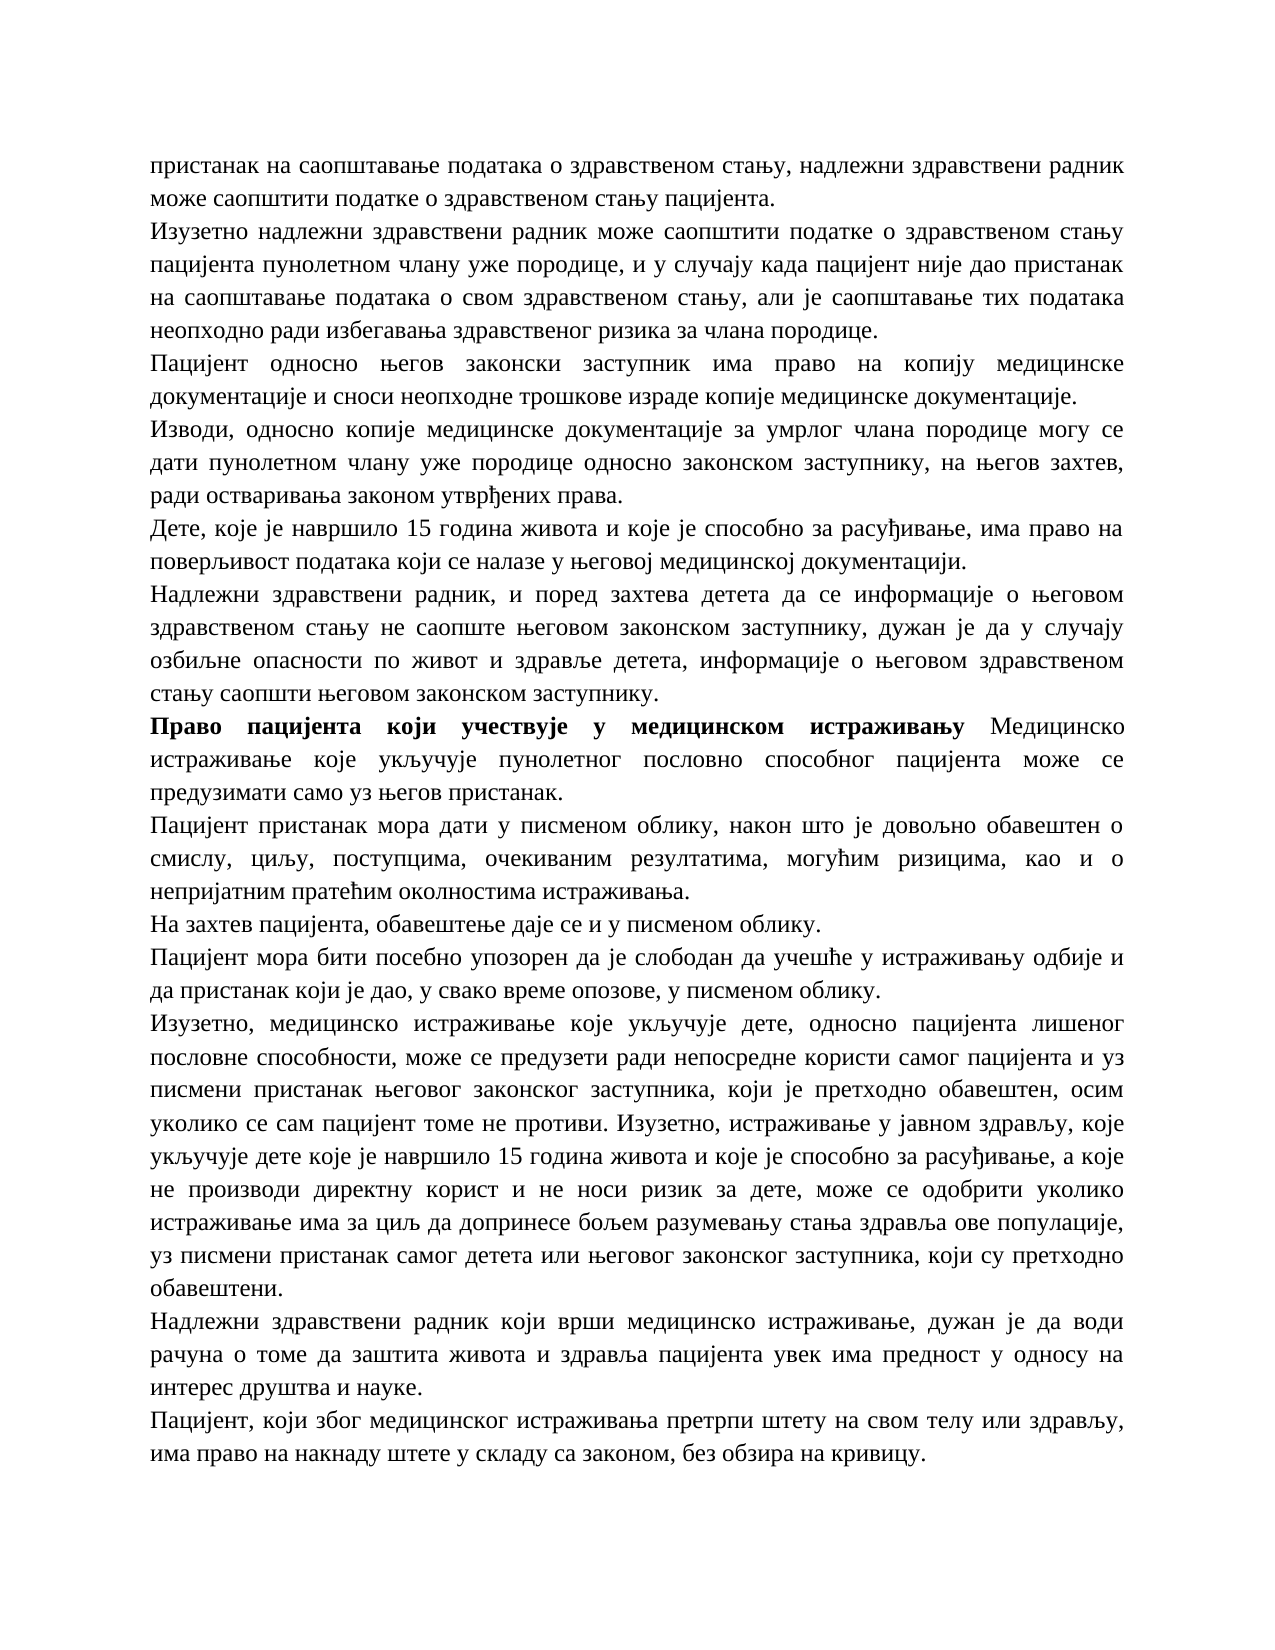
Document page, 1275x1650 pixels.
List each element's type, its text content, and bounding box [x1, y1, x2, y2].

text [150, 150, 1125, 212]
text Изводи, односно копије медицинске документације за умрлог члана породице могу се дати пунолетном члану уже породице односно законском заступнику, на његов захтев, ради остваривања законом утврђених права. [150, 414, 1125, 509]
text Пацијент пристанак мора дати у писменом облику, након што је довољно обавештен о смислу, циљу, поступцима, очекиваним резултатима, могућим ризицима, као и о непријатним пратећим околностима истраживања. [150, 810, 1125, 905]
text Пацијент, који због медицинског истраживања претрпи штету на свом телу или здрављу, има право на накнаду штете у складу са законом, без обзира на кривицу. [150, 1405, 1125, 1467]
text Право пацијента који учествује у медицинском истраживању Медицинско истраживање које укључује пунолетног пословно способног пацијента може се предузимати само уз његов пристанак. [150, 711, 1125, 806]
text Надлежни здравствени радник који врши медицинско истраживање, дужан је да води рачуна о томе да заштита живота и здравља пацијента увек има предност у односу на интерес друштва и науке. [150, 1306, 1125, 1401]
text Изузетно, медицинско истраживање које укључује дете, односно пацијента лишеног пословне способности, може се предузети ради непосредне користи самог пацијента и уз писмени пристанак његовог законског заступника, који је претходно обавештен, осим уколико се сам пацијент томе не противи. Изузетно, истраживање у јавном здрављу, које укључује дете које је навршило 15 година живота и које је способно за расуђивање, а које не производи директну корист и не носи ризик за дете, може се одобрити уколико истраживање има за циљ да допринесе бољем разумевању стања здравља ове популације, уз писмени пристанак самог детета или његовог законског заступника, који су претходно обавештени. [150, 1008, 1125, 1302]
text Надлежни здравствени радник, и поред захтева детета да се информације о његовом здравственом стању не саопште његовом законском заступнику, дужан је да у случају озбиљне опасности по живот и здравље детета, информације о његовом здравственом стању саопшти његовом законском заступнику. [150, 579, 1125, 707]
text Изузетно надлежни здравствени радник може саопштити податке о здравственом стању пацијента пунолетном члану уже породице, и у случају када пацијент није дао пристанак на саопштавање података о свом здравственом стању, али је саопштавање тих података неопходно ради избегавања здравственог ризика за члана породице. [150, 216, 1125, 344]
text На захтев пацијента, обавештење даје се и у писменом облику. [150, 909, 1125, 938]
text Пацијент мора бити посебно упозорен да је слободан да учешће у истраживању одбије и да пристанак који је дао, у свако време опозове, у писменом облику. [150, 942, 1125, 1004]
text Пацијент односно његов законски заступник има право на копију медицинске документације и сноси неопходне трошкове израде копије медицинске документације. [150, 348, 1125, 410]
text Дете, које је навршило 15 година живота и које је способно за расуђивање, има право на поверљивост података који се налазе у његовој медицинској документацији. [150, 513, 1125, 575]
